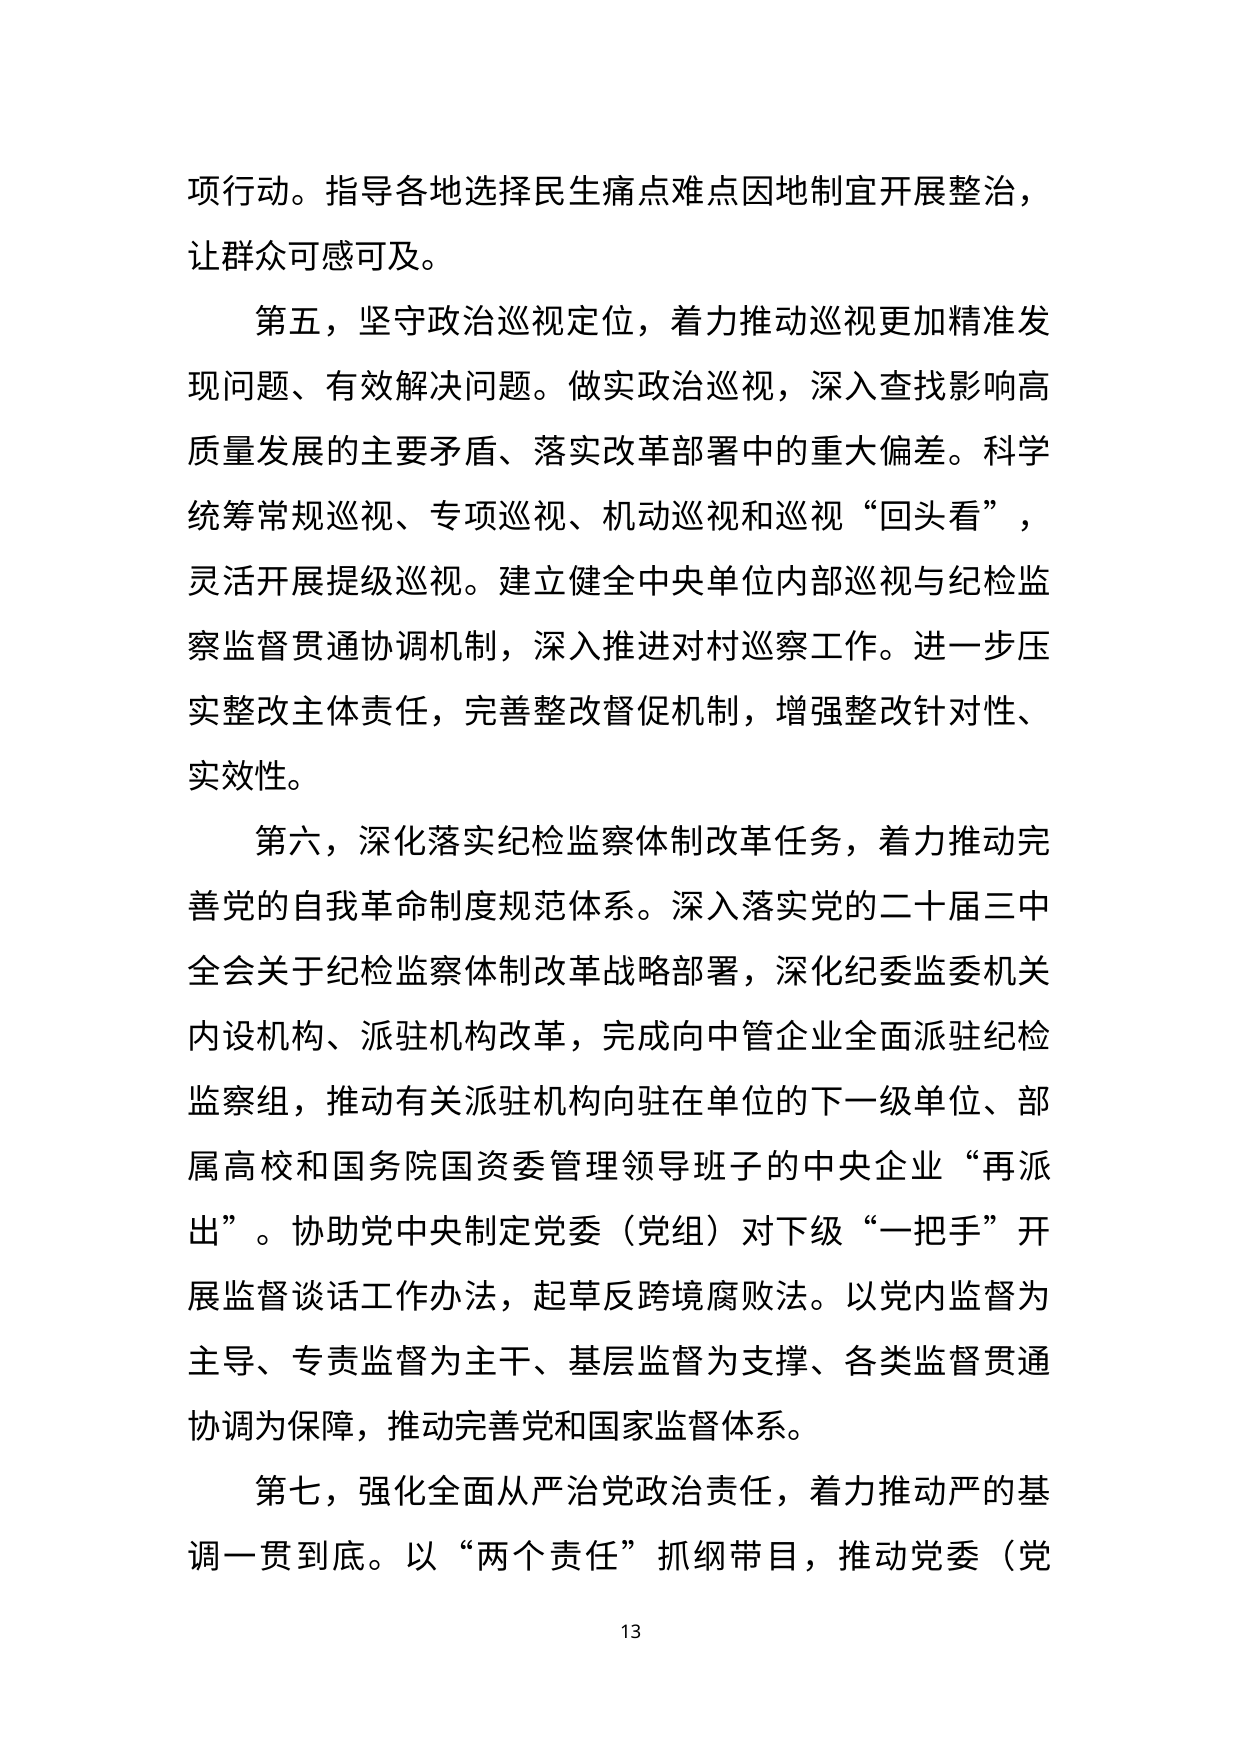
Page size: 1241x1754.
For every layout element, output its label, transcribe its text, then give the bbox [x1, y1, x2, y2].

text 第六，深化落实纪检监察体制改革任务，着力推动完善党的自我革命制度规范体系。深入落实党的二十届三中全会关于纪检监察体制改革战略部署，深化纪委监委机关内设机构、派驻机构改革，完成向中管企业全面派驻纪检监察组，推动有关派驻机构向驻在单位的下一级单位、部属高校和国务院国资委管理领导班子的中央企业“再派出”。协助党中央制定党委（党组）对下级“一把手”开展监督谈话工作办法，起草反跨境腐败法。以党内监督为主导、专责监督为主干、基层监督为支撑、各类监督贯通协调为保障，推动完善党和国家监督体系。 [187, 806, 1053, 1456]
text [187, 1456, 1053, 1586]
text 第五，坚守政治巡视定位，着力推动巡视更加精准发现问题、有效解决问题。做实政治巡视，深入查找影响高质量发展的主要矛盾、落实改革部署中的重大偏差。科学统筹常规巡视、专项巡视、机动巡视和巡视“回头看”，灵活开展提级巡视。建立健全中央单位内部巡视与纪检监察监督贯通协调机制，深入推进对村巡察工作。进一步压实整改主体责任，完善整改督促机制，增强整改针对性、实效性。 [187, 286, 1053, 806]
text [187, 156, 1053, 286]
